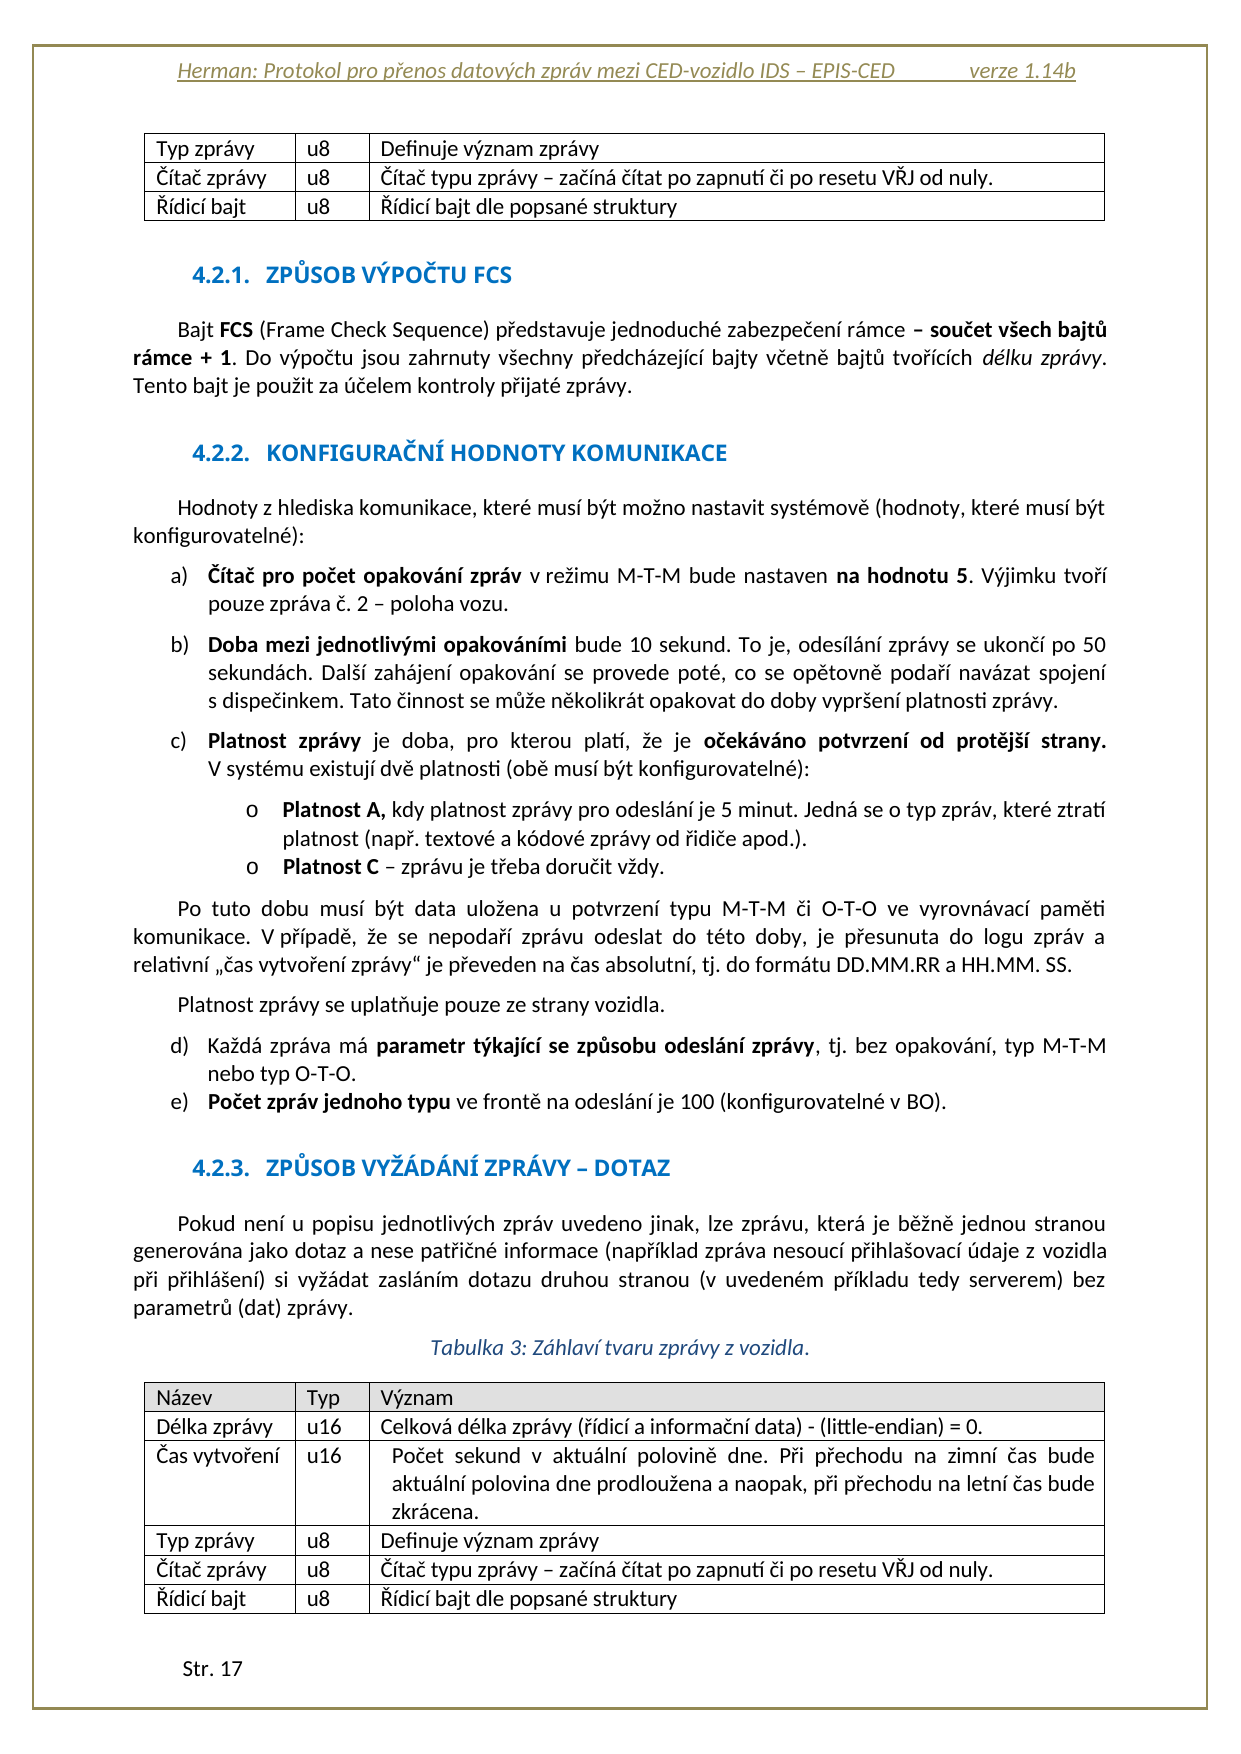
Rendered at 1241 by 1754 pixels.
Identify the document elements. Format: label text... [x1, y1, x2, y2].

text Hodnoty z hlediska komunikace, které musí být možno nastavit systémově (hodnoty, které musí být konfigurovatelné): [133, 493, 1107, 549]
table_cell u8 [296, 1556, 369, 1583]
table_cell Definuje význam zprávy [370, 1526, 1104, 1554]
list Počet zpráv jednoho typu ve frontě na odeslání je 100 (konfigurovatelné v BO). [170, 1087, 1107, 1115]
table_cell Řídicí bajt [145, 192, 295, 220]
list Platnost zprávy je doba, pro kterou platí, že je očekáváno potvrzení od protější strany. V systému existují dvě platnosti (obě musí být konfigurovatelné): [170, 726, 1107, 782]
table_header Význam [370, 1383, 1104, 1411]
text Tabulka 3: Záhlaví tvaru zprávy z vozidla. [133, 1333, 1107, 1361]
table_cell u8 [296, 1585, 369, 1613]
list Platnost C – zprávu je třeba doručit vždy. [245, 852, 1107, 881]
list Doba mezi jednotlivými opakováními bude 10 sekund. To je, odesílání zprávy se ukončí po 50 sekundách. Další zahájení opakování se provede poté, co se opětovně podaří navázat spojení s dispečinkem. Tato činnost se může několikrát opakovat do doby vypršení platnosti zprávy. [170, 630, 1107, 714]
table_cell [370, 1441, 1104, 1525]
subtitle Způsob vyžádání zprávy – dotaz [192, 1152, 1107, 1184]
text Pokud není u popisu jednotlivých zpráv uvedeno jinak, lze zprávu, která je běžně jednou stranou generována jako dotaz a nese patřičné informace (například zpráva nesoucí přihlašovací údaje z vozidla při přihlášení) si vyžádat zasláním dotazu druhou stranou (v uvedeném příkladu tedy serverem) bez parametrů (dat) zprávy. [133, 1209, 1107, 1321]
table_cell u16 [296, 1441, 369, 1525]
table_cell u8 [296, 134, 369, 162]
table_header Název [145, 1383, 295, 1411]
table_cell Definuje význam zprávy [370, 134, 1104, 162]
table_cell Čítač typu zprávy – začíná čítat po zapnutí či po resetu VŘJ od nuly. [370, 1556, 1104, 1583]
list Platnost zprávy se uplatňuje pouze ze strany vozidla. [133, 990, 1107, 1018]
table_cell u8 [296, 163, 369, 191]
text Bajt FCS (Frame Check Sequence) představuje jednoduché zabezpečení rámce – součet všech bajtů rámce + 1. Do výpočtu jsou zahrnuty všechny předcházející bajty včetně bajtů tvořících délku zprávy. Tento bajt je použit za účelem kontroly přijaté zprávy. [133, 315, 1107, 399]
list Platnost A, kdy platnost zprávy pro odeslání je 5 minut. Jedná se o typ zpráv, které ztratí platnost (např. textové a kódové zprávy od řidiče apod.). [245, 795, 1107, 852]
list Po tuto dobu musí být data uložena u potvrzení typu M-T-M či O-T-O ve vyrovnávací paměti komunikace. V případě, že se nepodaří zprávu odeslat do této doby, je přesunuta do logu zpráv a relativní „čas vytvoření zprávy“ je převeden na čas absolutní, tj. do formátu DD.MM.RR a HH.MM. SS. [133, 894, 1107, 978]
table_cell Čas vytvoření [145, 1441, 295, 1525]
table_cell u8 [296, 1526, 369, 1554]
table_cell Celková délka zprávy (řídicí a informační data) - (little-endian) = 0. [370, 1412, 1104, 1440]
table_header Typ [296, 1383, 369, 1411]
table_cell Délka zprávy [145, 1412, 295, 1440]
subtitle Konfigurační hodnoty komunikace [192, 436, 1107, 468]
table_cell Čítač zprávy [145, 1556, 295, 1583]
table_cell Čítač typu zprávy – začíná čítat po zapnutí či po resetu VŘJ od nuly. [370, 163, 1104, 191]
list Čítač pro počet opakování zpráv v režimu M-T-M bude nastaven na hodnotu 5. Výjimku tvoří pouze zpráva č. 2 – poloha vozu. [170, 561, 1107, 617]
table_cell u8 [296, 192, 369, 220]
table_cell Řídicí bajt dle popsané struktury [370, 192, 1104, 220]
table_cell Typ zprávy [145, 1526, 295, 1554]
list Každá zpráva má parametr týkající se způsobu odeslání zprávy, tj. bez opakování, typ M-T-M nebo typ O-T-O. [170, 1031, 1107, 1087]
subtitle Způsob výpočtu FCS [192, 259, 1107, 290]
table_cell Čítač zprávy [145, 163, 295, 191]
table_cell Řídicí bajt dle popsané struktury [370, 1585, 1104, 1613]
table_cell Typ zprávy [145, 134, 295, 162]
table_cell Řídicí bajt [145, 1585, 295, 1613]
table_cell u16 [296, 1412, 369, 1440]
